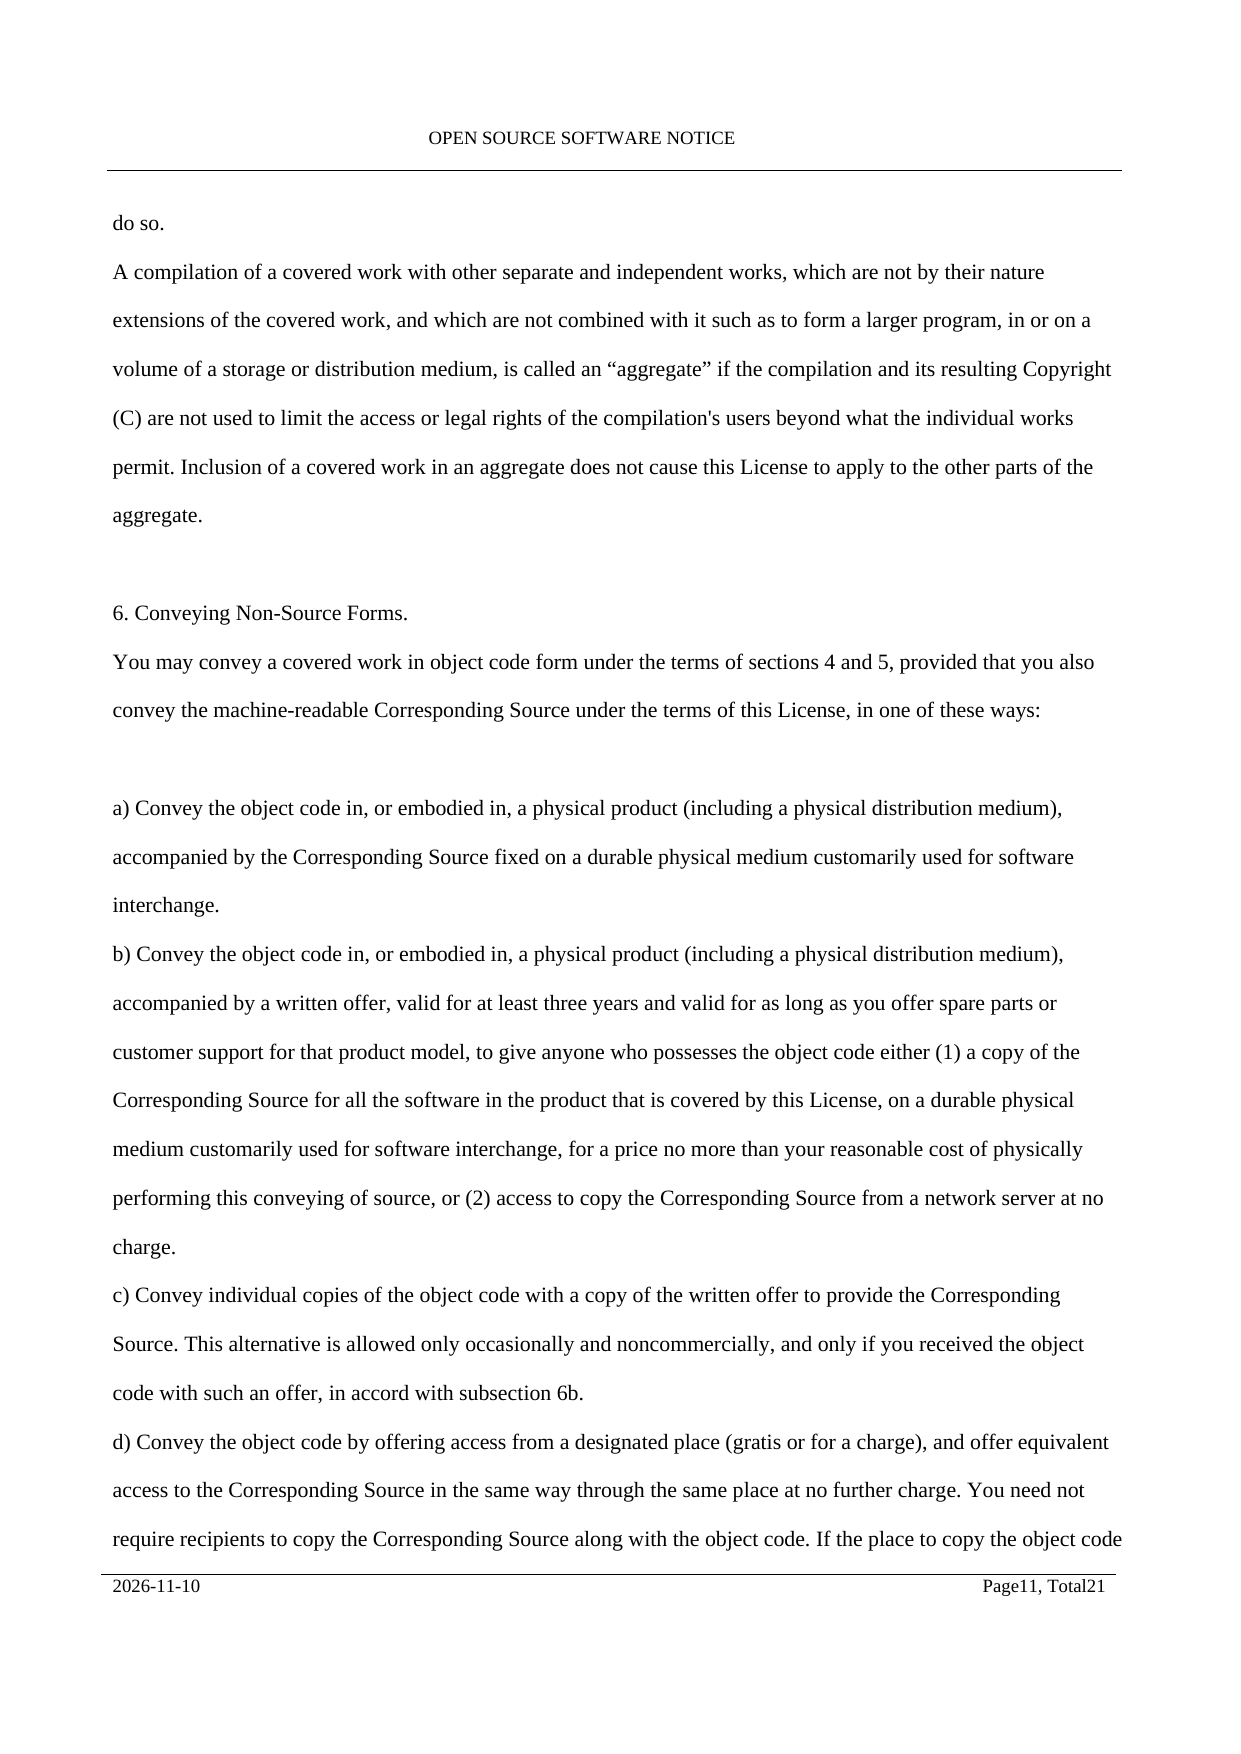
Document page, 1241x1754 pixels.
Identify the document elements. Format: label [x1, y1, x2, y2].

text [112, 206, 1128, 1555]
